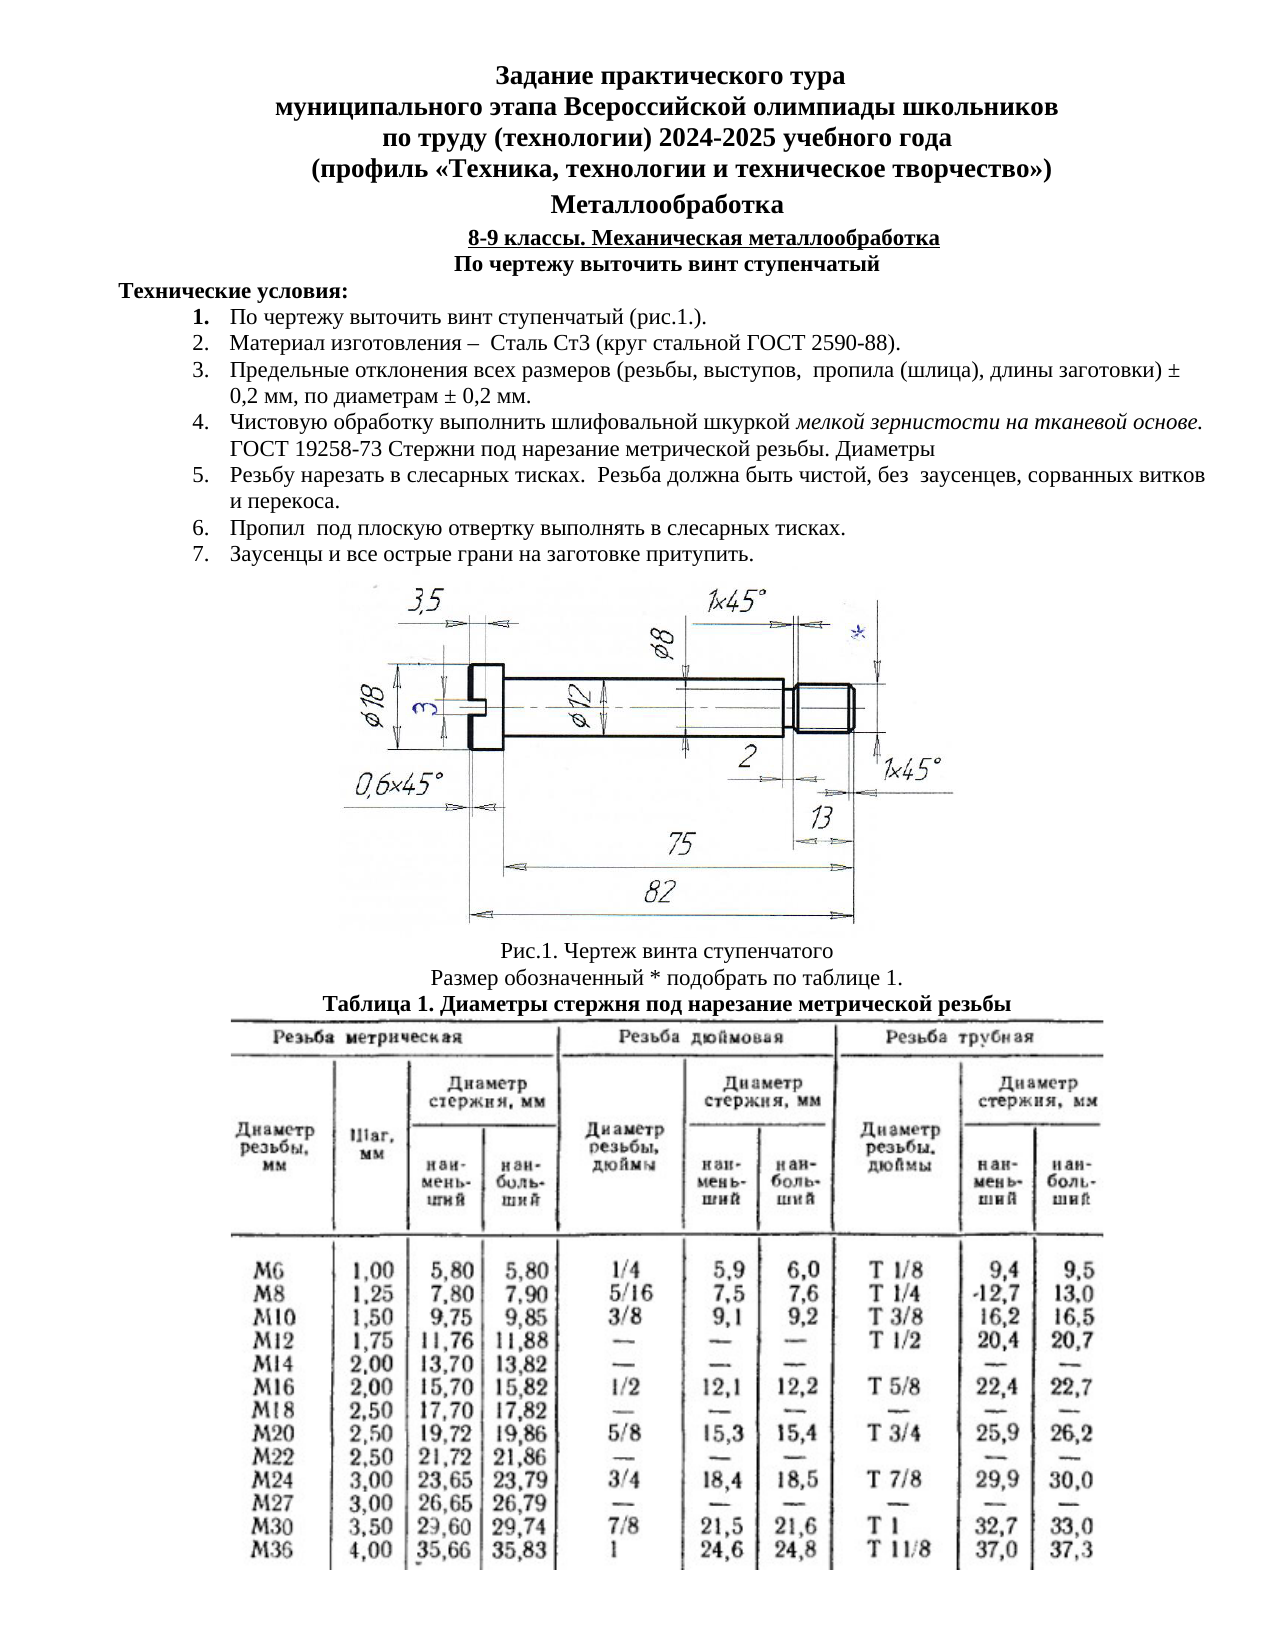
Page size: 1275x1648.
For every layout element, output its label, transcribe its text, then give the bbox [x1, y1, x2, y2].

picture [230, 1016, 1104, 1570]
text (профиль «Техника, технологии и техническое творчество») [118, 152, 1216, 184]
text Размер обозначенный * подобрать по таблице 1. [118, 964, 1216, 990]
text муниципального этапа Всероссийской олимпиады школьников [118, 90, 1216, 121]
list Чистовую обработку выполнить шлифовальной шкуркой мелкой зернистости на тканевой основе. [192, 408, 1216, 435]
list Заусенцы и все острые грани на заготовке притупить. [192, 540, 1216, 567]
text Металлообработка [118, 188, 1216, 219]
list Предельные отклонения всех размеров (резьбы, выступов, пропила (шлица), длины заготовки) ± 0,2 мм, по диаметрам ± 0,2 мм. [192, 356, 1216, 408]
text 8-9 классы. Механическая металлообработка [118, 224, 1216, 250]
text Технические условия: [118, 277, 1216, 303]
text по труду (технологии) 2024-2025 учебного года [118, 121, 1216, 152]
list ГОСТ 19258-73 Стержни под нарезание метрической резьбы. Диаметры [229, 435, 1216, 461]
picture [338, 566, 966, 938]
text Рис.1. Чертеж винта ступенчатого [118, 937, 1216, 964]
list По чертежу выточить винт ступенчатый (рис.1.). [192, 303, 1216, 329]
text По чертежу выточить винт ступенчатый [118, 250, 1216, 277]
text Таблица 1. Диаметры стержня под нарезание метрической резьбы [118, 990, 1216, 1016]
list Пропил под плоскую отвертку выполнять в слесарных тисках. [192, 514, 1216, 540]
list Материал изготовления – Сталь Ст3 (круг стальной ГОСТ 2590-88). [192, 329, 1216, 356]
text Задание практического тура [118, 59, 1216, 90]
list Резьбу нарезать в слесарных тисках. Резьба должна быть чистой, без заусенцев, сорванных витков и перекоса. [192, 461, 1216, 514]
